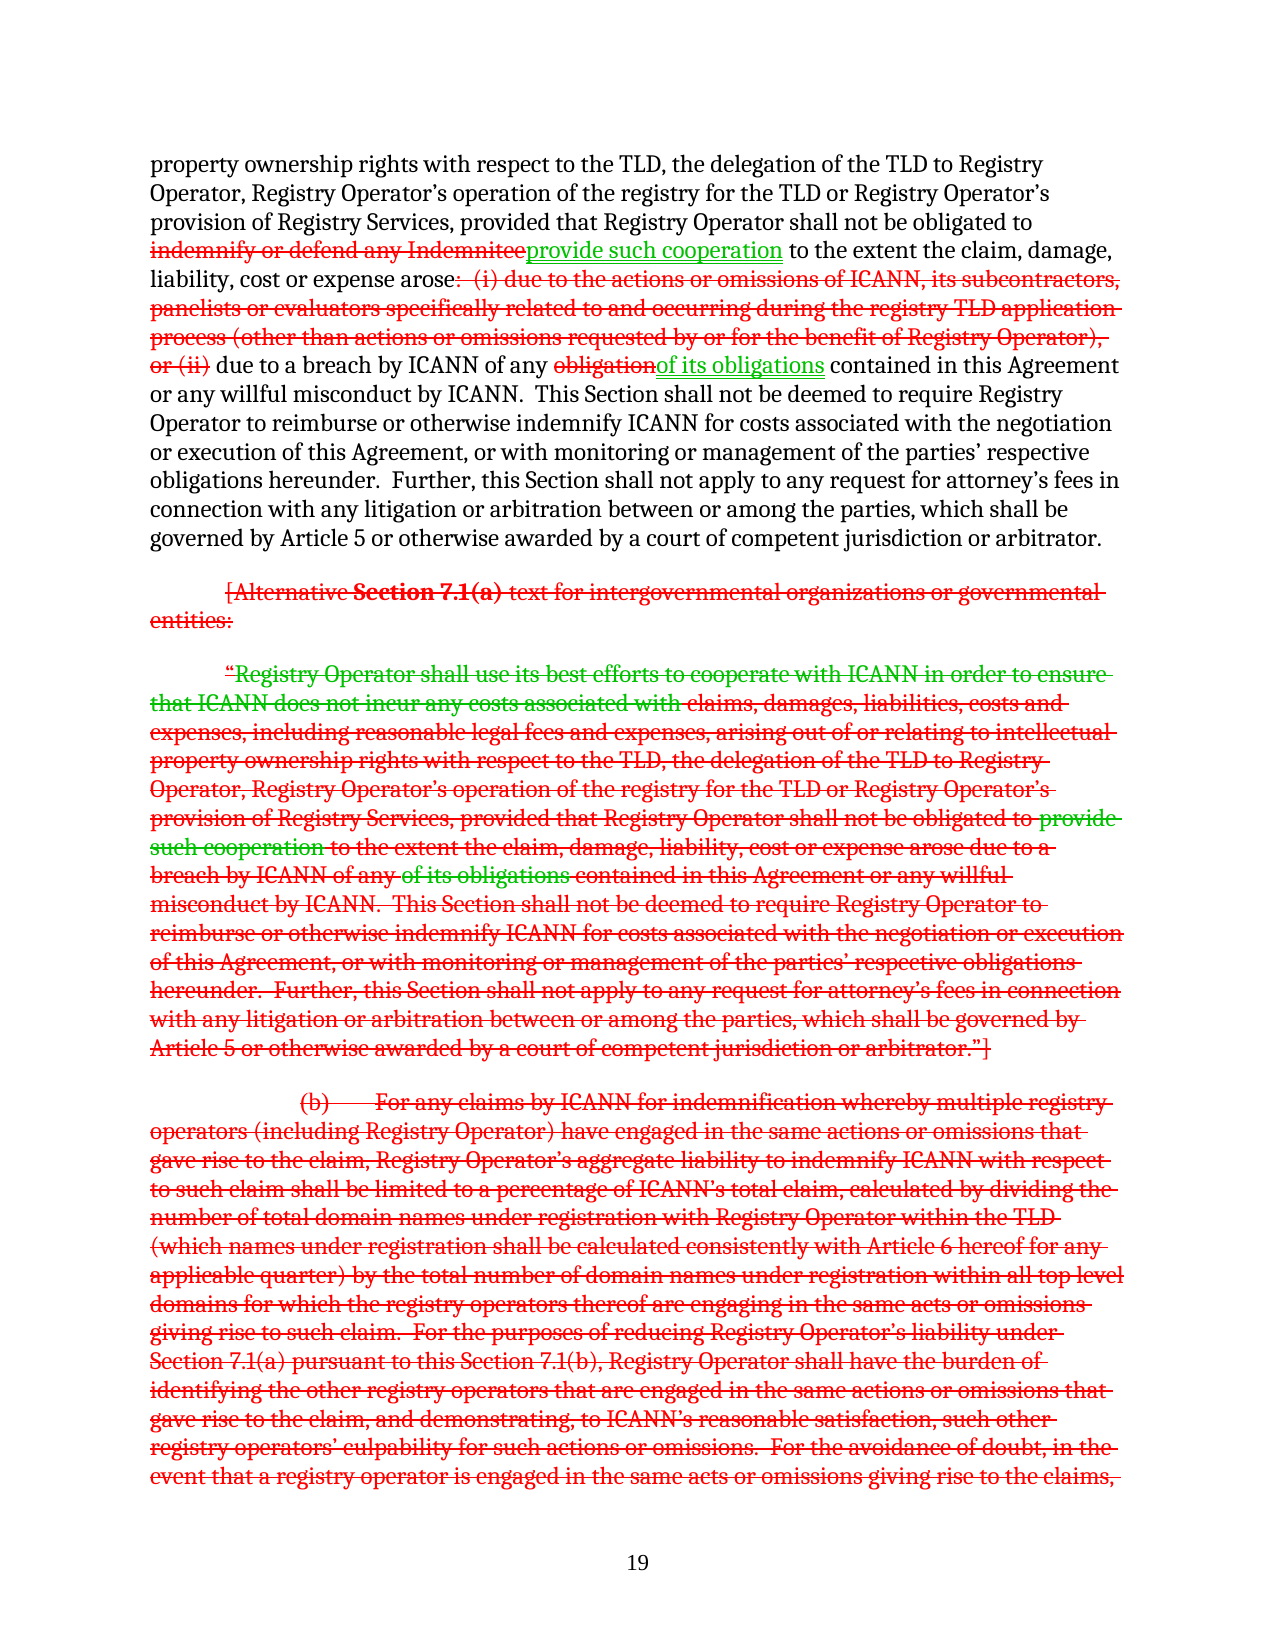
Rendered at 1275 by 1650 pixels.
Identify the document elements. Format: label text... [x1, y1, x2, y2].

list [150, 150, 1125, 552]
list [150, 1087, 1125, 1491]
text “Registry Operator shall use its best efforts to cooperate with ICANN in order to ensure that ICANN does not incur any costs associated with claims, damages, liabilities, costs and expenses, including reasonable legal fees and expenses, arising out of or relating to intellectual property ownership rights with respect to the TLD, the delegation of the TLD to Registry Operator, Registry Operator’s operation of the registry for the TLD or Registry Operator’s provision of Registry Services, provided that Registry Operator shall not be obligated to provide such cooperation to the extent the claim, damage, liability, cost or expense arose due to a breach by ICANN of any of its obligations contained in this Agreement or any willful misconduct by ICANN. This Section shall not be deemed to require Registry Operator to reimburse or otherwise indemnify ICANN for costs associated with the negotiation or execution of this Agreement, or with monitoring or management of the parties’ respective obligations hereunder. Further, this Section shall not apply to any request for attorney’s fees in connection with any litigation or arbitration between or among the parties, which shall be governed by Article 5 or otherwise awarded by a court of competent jurisdiction or arbitrator.”] [150, 660, 1125, 1062]
text [Alternative Section 7.1(a) text for intergovernmental organizations or governmental entities: [150, 577, 1125, 635]
